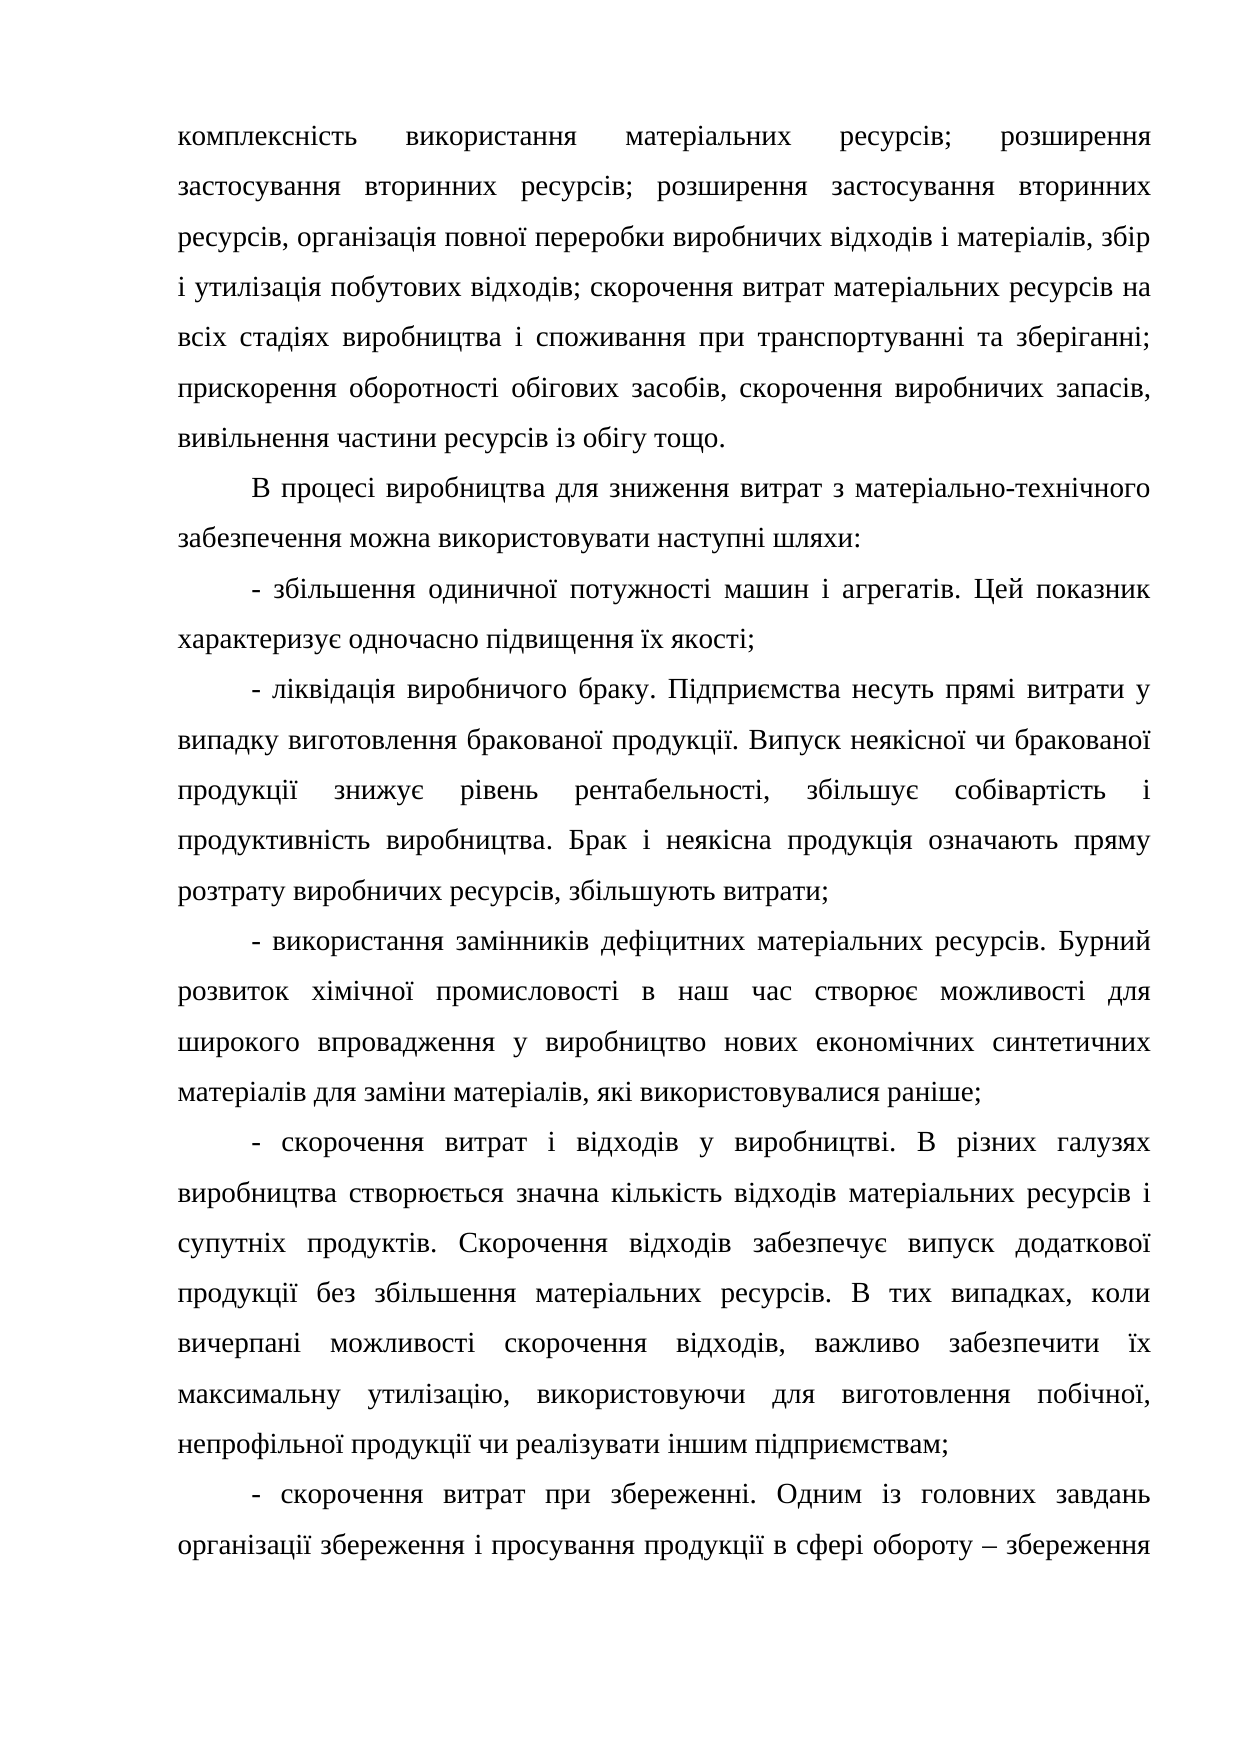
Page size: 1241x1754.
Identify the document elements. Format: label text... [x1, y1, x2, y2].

text - ліквідація виробничого браку. Підприємства несуть прямі витрати у випадку виготовлення бракованої продукції. Випуск неякісної чи бракованої продукції знижує рівень рентабельності, збільшує собівартість і продуктивність виробництва. Брак і неякісна продукція означають пряму розтрату виробничих ресурсів, збільшують витрати; [177, 672, 1152, 906]
text - скорочення витрат і відходів у виробництві. В різних галузях виробництва створюється значна кількість відходів матеріальних ресурсів і супутніх продуктів. Скорочення відходів забезпечує випуск додаткової продукції без збільшення матеріальних ресурсів. В тих випадках, коли вичерпані можливості скорочення відходів, важливо забезпечити їх максимальну утилізацію, використовуючи для виготовлення побічної, непрофільної продукції чи реалізувати іншим підприємствам; [177, 1124, 1152, 1460]
text - збільшення одиничної потужності машин і агрегатів. Цей показник характеризує одночасно підвищення їх якості; [177, 571, 1152, 655]
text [177, 118, 1152, 453]
text В процесі виробництва для зниження витрат з матеріально-технічного забезпечення можна використовувати наступні шляхи: [177, 470, 1152, 554]
text - використання замінників дефіцитних матеріальних ресурсів. Бурний розвиток хімічної промисловості в наш час створює можливості для широкого впровадження у виробництво нових економічних синтетичних матеріалів для заміни матеріалів, які використовувалися раніше; [177, 923, 1152, 1108]
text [177, 1477, 1152, 1560]
